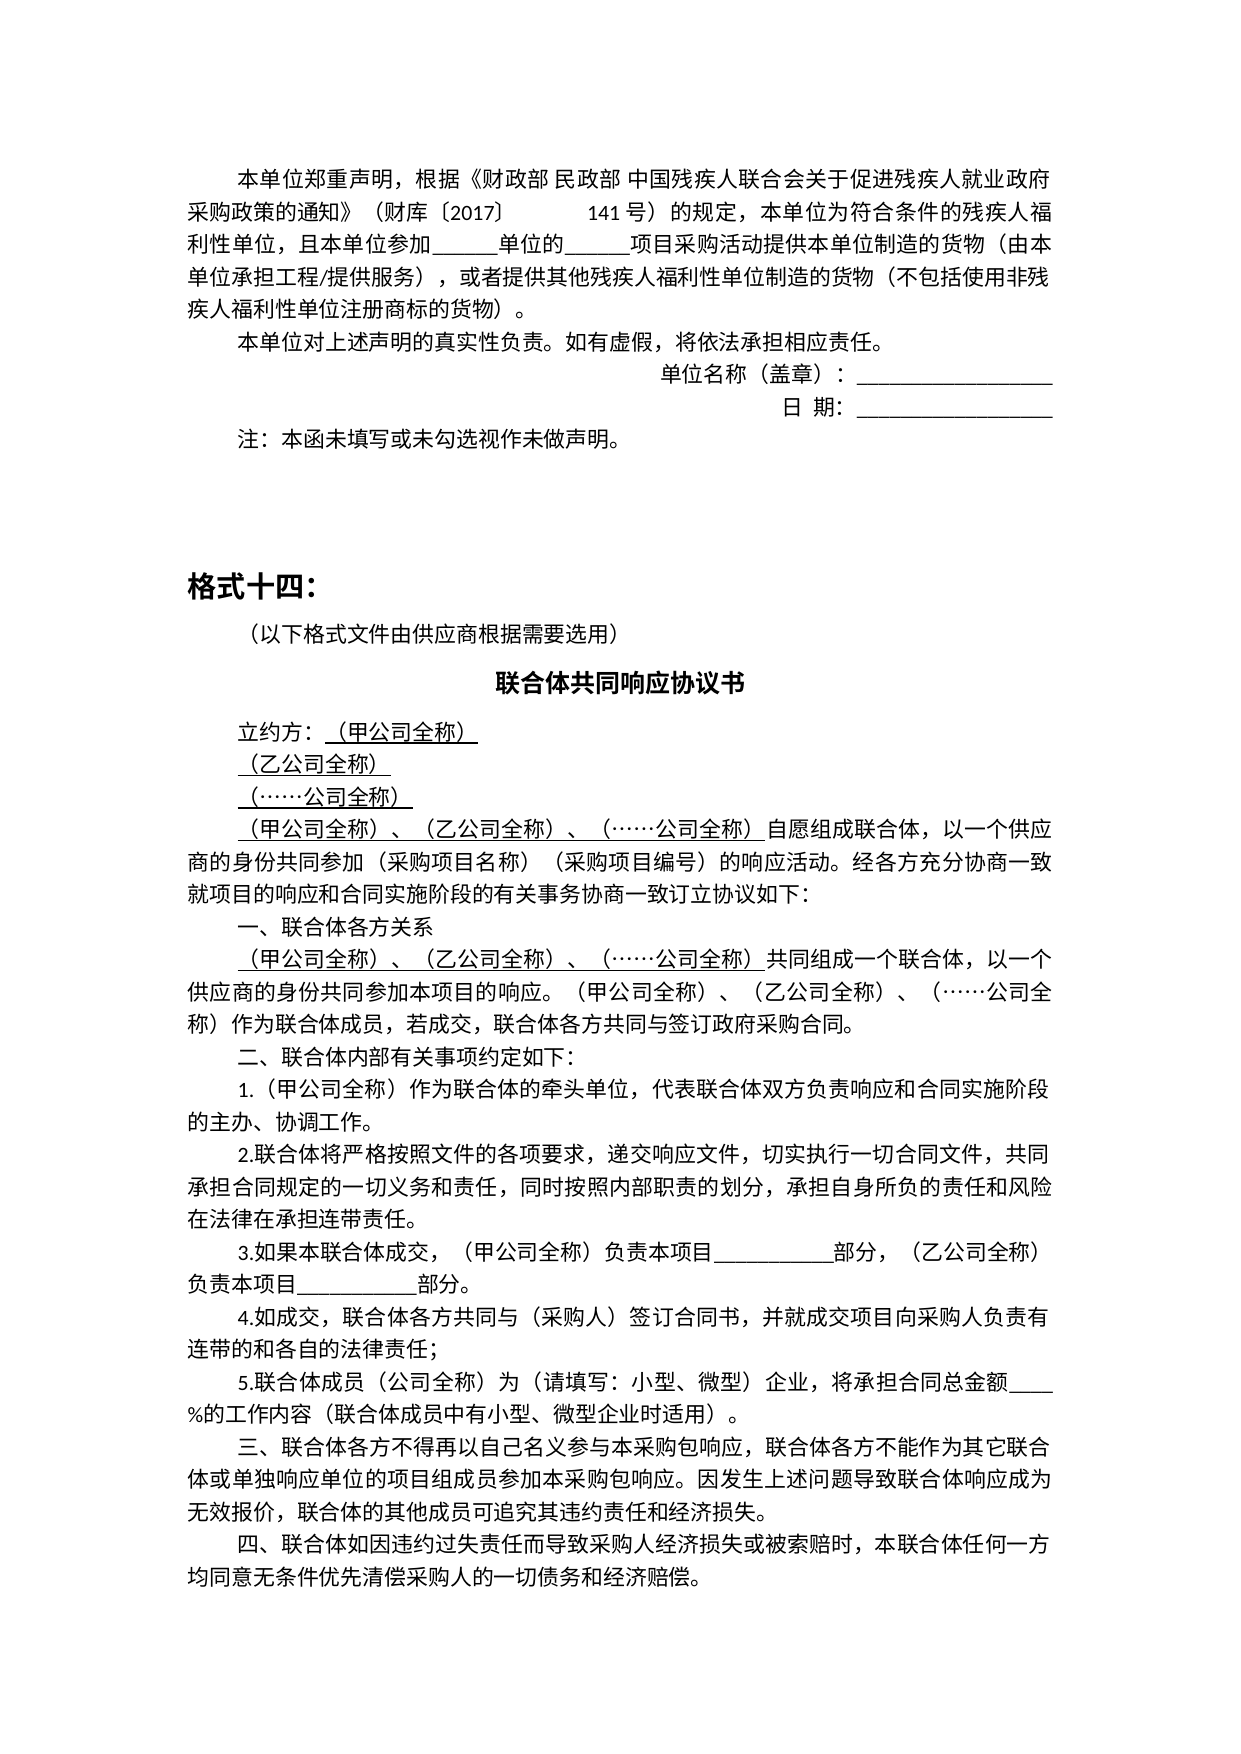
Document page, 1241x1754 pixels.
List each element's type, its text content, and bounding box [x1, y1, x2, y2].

text （甲公司全称）、（乙公司全称）、（……公司全称）自愿组成联合体，以一个供应商的身份共同参加（采购项目名称）（采购项目编号）的响应活动。经各方充分协商一致，就项目的响应和合同实施阶段的有关事务协商一致订立协议如下： [187, 812, 1053, 909]
text 立约方：（甲公司全称） [187, 714, 1053, 747]
text 4.如成交，联合体各方共同与（采购人）签订合同书，并就成交项目向采购人负责有连带的和各自的法律责任； [187, 1299, 1053, 1364]
text （甲公司全称）、（乙公司全称）、（……公司全称）共同组成一个联合体，以一个供应商的身份共同参加本项目的响应。（甲公司全称）、（乙公司全称）、（……公司全称）作为联合体成员，若成交，联合体各方共同与签订政府采购合同。 [187, 942, 1053, 1039]
text 联合体共同响应协议书 [187, 649, 1053, 714]
text （乙公司全称） [187, 747, 1053, 779]
text （以下格式文件由供应商根据需要选用） [187, 617, 1053, 649]
text 注：本函未填写或未勾选视作未做声明。 [187, 422, 1053, 454]
text 3.如果本联合体成交，（甲公司全称）负责本项目___________部分，（乙公司全称）负责本项目___________部分。 [187, 1234, 1053, 1299]
text 三、联合体各方不得再以自己名义参与本采购包响应，联合体各方不能作为其它联合体或单独响应单位的项目组成员参加本采购包响应。因发生上述问题导致联合体响应成为无效报价，联合体的其他成员可追究其违约责任和经济损失。 [187, 1429, 1053, 1527]
text 四、联合体如因违约过失责任而导致采购人经济损失或被索赔时，本联合体任何一方均同意无条件优先清偿采购人的一切债务和经济赔偿。 [187, 1527, 1053, 1592]
text 单位名称（盖章）：__________________ [187, 357, 1053, 389]
text 日 期：__________________ [187, 389, 1053, 422]
text 二、联合体内部有关事项约定如下： [187, 1039, 1053, 1072]
text 本单位对上述声明的真实性负责。如有虚假，将依法承担相应责任。 [187, 324, 1053, 357]
text 格式十四： [187, 552, 1053, 617]
text 一、联合体各方关系 [187, 909, 1053, 942]
text （……公司全称） [187, 779, 1053, 812]
text 5.联合体成员（公司全称）为（请填写：小型、微型）企业，将承担合同总金额____%的工作内容（联合体成员中有小型、微型企业时适用）。 [187, 1364, 1053, 1429]
text 本单位郑重声明，根据《财政部 民政部 中国残疾人联合会关于促进残疾人就业政府采购政策的通知》（财库〔2017〕 141号）的规定，本单位为符合条件的残疾人福利性单位，且本单位参加______单位的______项目采购活动提供本单位制造的货物（由本单位承担工程/提供服务），或者提供其他残疾人福利性单位制造的货物（不包括使用非残疾人福利性单位注册商标的货物）。 [187, 162, 1053, 324]
text 1.（甲公司全称）作为联合体的牵头单位，代表联合体双方负责响应和合同实施阶段的主办、协调工作。 [187, 1072, 1053, 1137]
text 2.联合体将严格按照文件的各项要求，递交响应文件，切实执行一切合同文件，共同承担合同规定的一切义务和责任，同时按照内部职责的划分，承担自身所负的责任和风险，在法律在承担连带责任。 [187, 1137, 1053, 1234]
